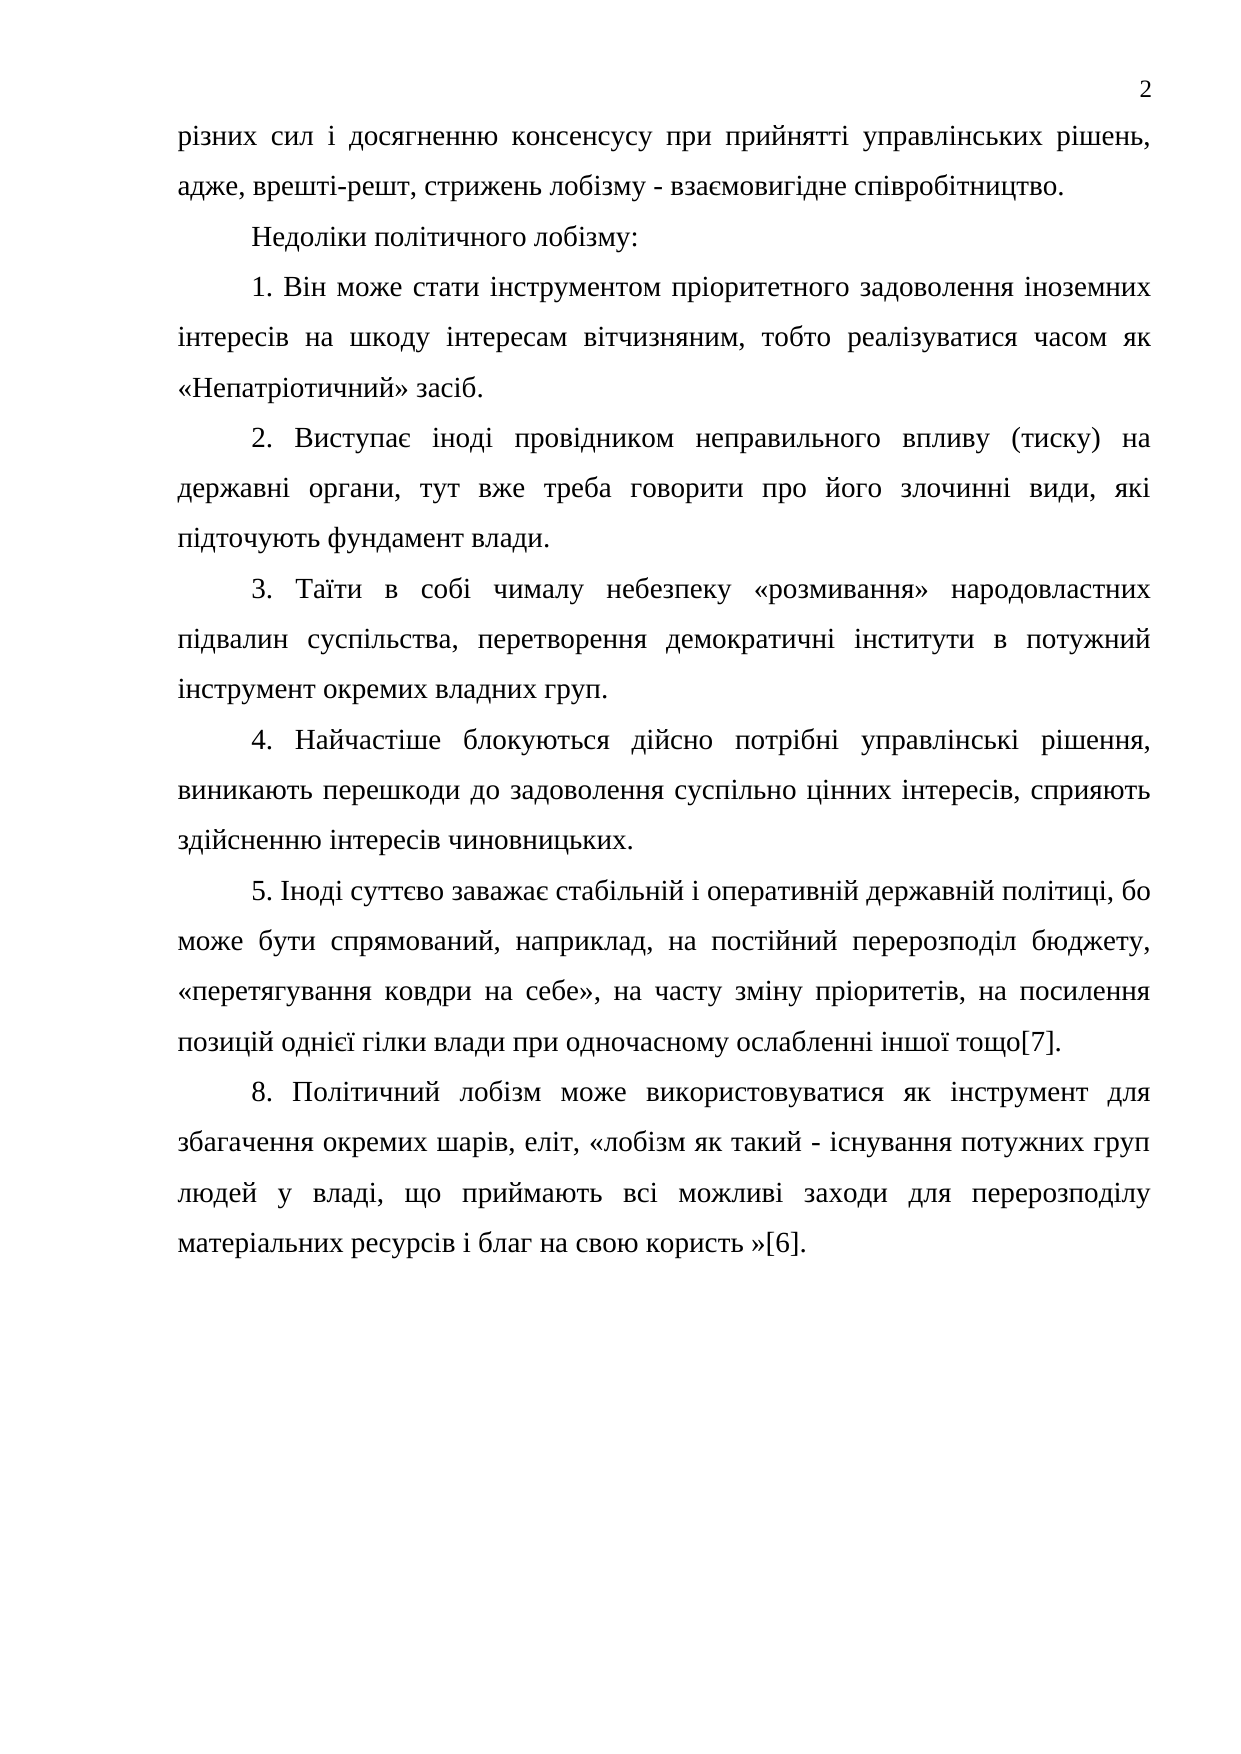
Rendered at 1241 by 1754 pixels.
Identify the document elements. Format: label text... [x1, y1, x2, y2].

text 8. Політичний лобізм може використовуватися як інструмент для збагачення окремих шарів, еліт, «лобізм як такий - існування потужних груп людей у владі, що приймають всі можливі заходи для перерозподілу матеріальних ресурсів і благ на свою користь »[6]. [177, 1074, 1152, 1258]
text Недоліки політичного лобізму: [177, 219, 1152, 252]
text 5. Іноді суттєво заважає стабільній і оперативній державній політиці, бо може бути спрямований, наприклад, на постійний перерозподіл бюджету, «перетягування ковдри на себе», на часту зміну пріоритетів, на посилення позицій однієї гілки влади при одночасному ослабленні іншої тощо[7]. [177, 873, 1152, 1057]
text 3. Таїти в собі чималу небезпеку «розмивання» народовластних підвалин суспільства, перетворення демократичні інститути в потужний інструмент окремих владних груп. [177, 571, 1152, 705]
text 4. Найчастіше блокуються дійсно потрібні управлінські рішення, виникають перешкоди до задоволення суспільно цінних інтересів, сприяють здійсненню інтересів чиновницьких. [177, 722, 1152, 856]
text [177, 118, 1152, 202]
text 1. Він може стати інструментом пріоритетного задоволення іноземних інтересів на шкоду інтересам вітчизняним, тобто реалізуватися часом як «Непатріотичний» засіб. [177, 269, 1152, 403]
text 2. Виступає іноді провідником неправильного впливу (тиску) на державні органи, тут вже треба говорити про його злочинні види, які підточують фундамент влади. [177, 420, 1152, 554]
